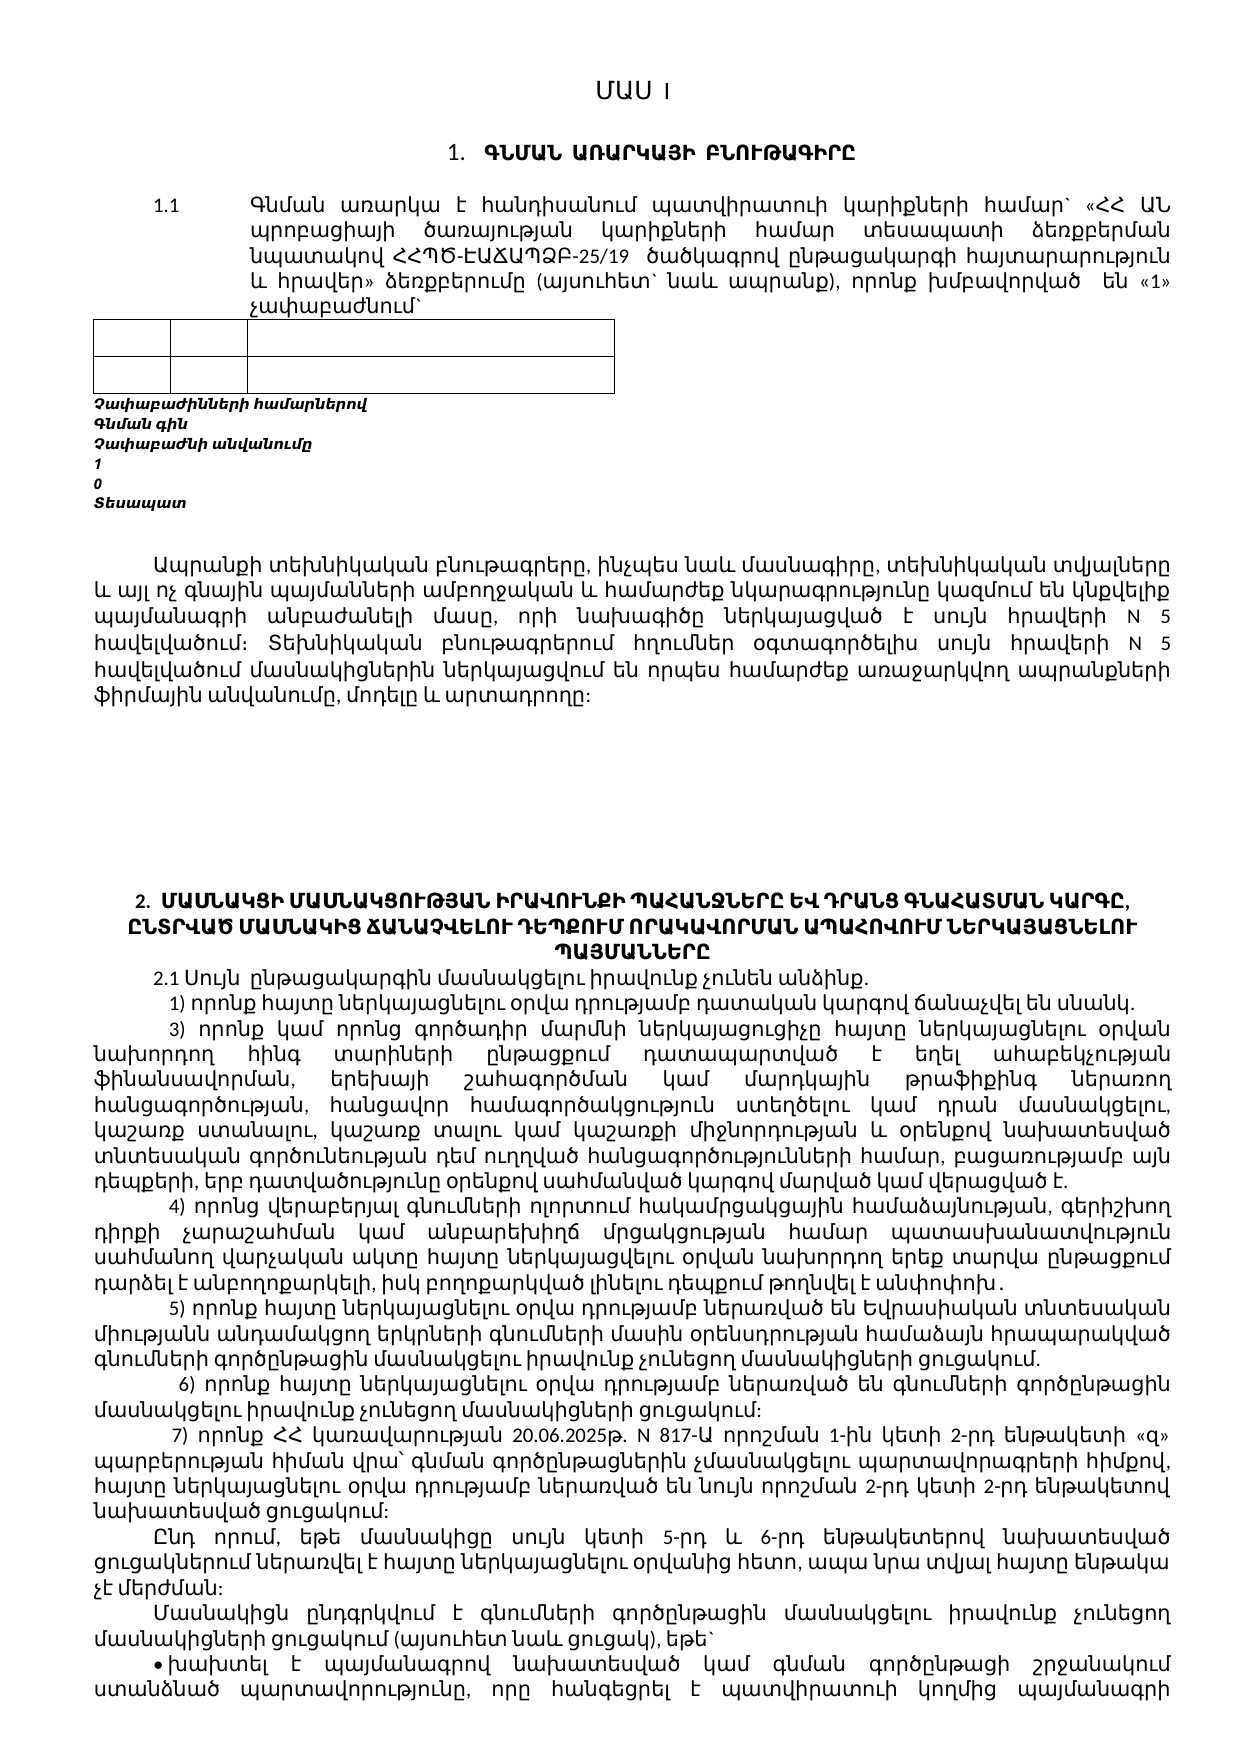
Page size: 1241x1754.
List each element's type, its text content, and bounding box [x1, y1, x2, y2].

subtitle Գնման առարկա է հանդիսանում պատվիրատուի կարիքների համար` «ՀՀ ԱՆ պրոբացիայի ծառայության կարիքների համար տեսապատի ձեռքբերման նպատակով ՀՀՊԾ-ԷԱՃԱՊՁԲ-25/19 ծածկագրով ընթացակարգի հայտարարություն և հրավեր» ձեռքբերումը (այսուհետ` նաև ապրանք), որոնք խմբավորված են «1» չափաբաժնում` [153, 192, 1171, 319]
list ԳՆՄԱՆ ԱՌԱՐԿԱՅԻ ԲՆՈՒԹԱԳԻՐԸ [131, 136, 1171, 167]
text 1) որոնք հայտը ներկայացնելու օրվա դրությամբ դատական կարգով ճանաչվել են սնանկ. [94, 990, 1171, 1016]
text Ապրանքի տեխնիկական բնութագրերը, ինչպես նաև մասնագիրը, տեխնիկական տվյալները և այլ ոչ գնային պայմանների ամբողջական և համարժեք նկարագրությունը կազմում են կնքվելիք պայմանագրի անբաժանելի մասը, որի նախագիծը ներկայացված է սույն հրավերի N 5 հավելվածում։ Տեխնիկական բնութագրերում հղումներ օգտագործելիս սույն հրավերի N 5 հավելվածում մասնակիցներին ներկայացվում են որպես համարժեք առաջարկվող ապրանքների ֆիրմային անվանումը, մոդելը և արտադրողը: [94, 552, 1171, 708]
text 6) որոնք հայտը ներկայացնելու օրվա դրությամբ ներառված են գնումների գործընթացին մասնակցելու իրավունք չունեցող մասնակիցների ցուցակում: [94, 1372, 1171, 1422]
text Մասնակիցն ընդգրկվում է գնումների գործընթացին մասնակցելու իրավունք չունեցող մասնակիցների ցուցակում (այսուհետ նաև ցուցակ), եթե` [94, 1600, 1171, 1651]
text 2. ՄԱՍՆԱԿՑԻ ՄԱՍՆԱԿՑՈՒԹՅԱՆ ԻՐԱՎՈՒՆՔԻ ՊԱՀԱՆՋՆԵՐԸ ԵՎ ԴՐԱՆՑ ԳՆԱՀԱՏՄԱՆ ԿԱՐԳԸ, ԸՆՏՐՎԱԾ ՄԱՍՆԱԿԻՑ ՃԱՆԱՉՎԵԼՈՒ ԴԵՊՔՈՒՄ ՈՐԱԿԱՎՈՐՄԱՆ ԱՊԱՀՈՎՈՒՄ ՆԵՐԿԱՅԱՑՆԵԼՈՒ ՊԱՅՄԱՆՆԵՐԸ [94, 889, 1171, 965]
text 2.1 Սույն ընթացակարգին մասնակցելու իրավունք չունեն անձինք. [94, 965, 1171, 990]
text Ընդ որում, եթե մասնակիցը սույն կետի 5-րդ և 6-րդ ենթակետերով նախատեսված ցուցակներում ներառվել է հայտը ներկայացնելու օրվանից հետո, ապա նրա տվյալ հայտը ենթակա չէ մերժման: [94, 1524, 1171, 1600]
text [94, 1651, 1171, 1702]
text 7) որոնք ՀՀ կառավարության 20.06.2025թ. N 817-Ա որոշման 1-ին կետի 2-րդ ենթակետի «զ» պարբերության հիման վրա՝ գնման գործընթացներին չմասնակցելու պարտավորագրերի հիմքով, հայտը ներկայացնելու օրվա դրությամբ ներառված են նույն որոշման 2-րդ կետի 2-րդ ենթակետով նախատեսված ցուցակում: [94, 1422, 1171, 1524]
text 4) որոնց վերաբերյալ գնումների ոլորտում հակամրցակցային համաձայնության, գերիշխող դիրքի չարաշահման կամ անբարեխիղճ մրցակցության համար պատասխանատվություն սահմանող վարչական ակտը հայտը ներկայացվելու օրվան նախորդող երեք տարվա ընթացքում դարձել է անբողոքարկելի, իսկ բողոքարկված լինելու դեպքում թողնվել է անփոփոխ․ [94, 1194, 1171, 1295]
text 3) որոնք կամ որոնց գործադիր մարմնի ներկայացուցիչը հայտը ներկայացնելու օրվան նախորդող հինգ տարիների ընթացքում դատապարտված է եղել ահաբեկչության ֆինանսավորման, երեխայի շահագործման կամ մարդկային թրաֆիքինգ ներառող հանցագործության, հանցավոր համագործակցություն ստեղծելու կամ դրան մասնակցելու, կաշառք ստանալու, կաշառք տալու կամ կաշառքի միջնորդության և օրենքով նախատեսված տնտեսական գործունեության դեմ ուղղված հանցագործությունների համար, բացառությամբ այն դեպքերի, երբ դատվածությունը օրենքով սահմանված կարգով մարված կամ վերացված է. [94, 1016, 1171, 1194]
text ՄԱՍ I [94, 75, 1171, 106]
text 5) որոնք հայտը ներկայացնելու օրվա դրությամբ ներառված են Եվրասիական տնտեսական միությանն անդամակցող երկրների գնումների մասին օրենսդրության համաձայն հրապարակված գնումների գործընթացին մասնակցելու իրավունք չունեցող մասնակիցների ցուցակում. [94, 1295, 1171, 1372]
